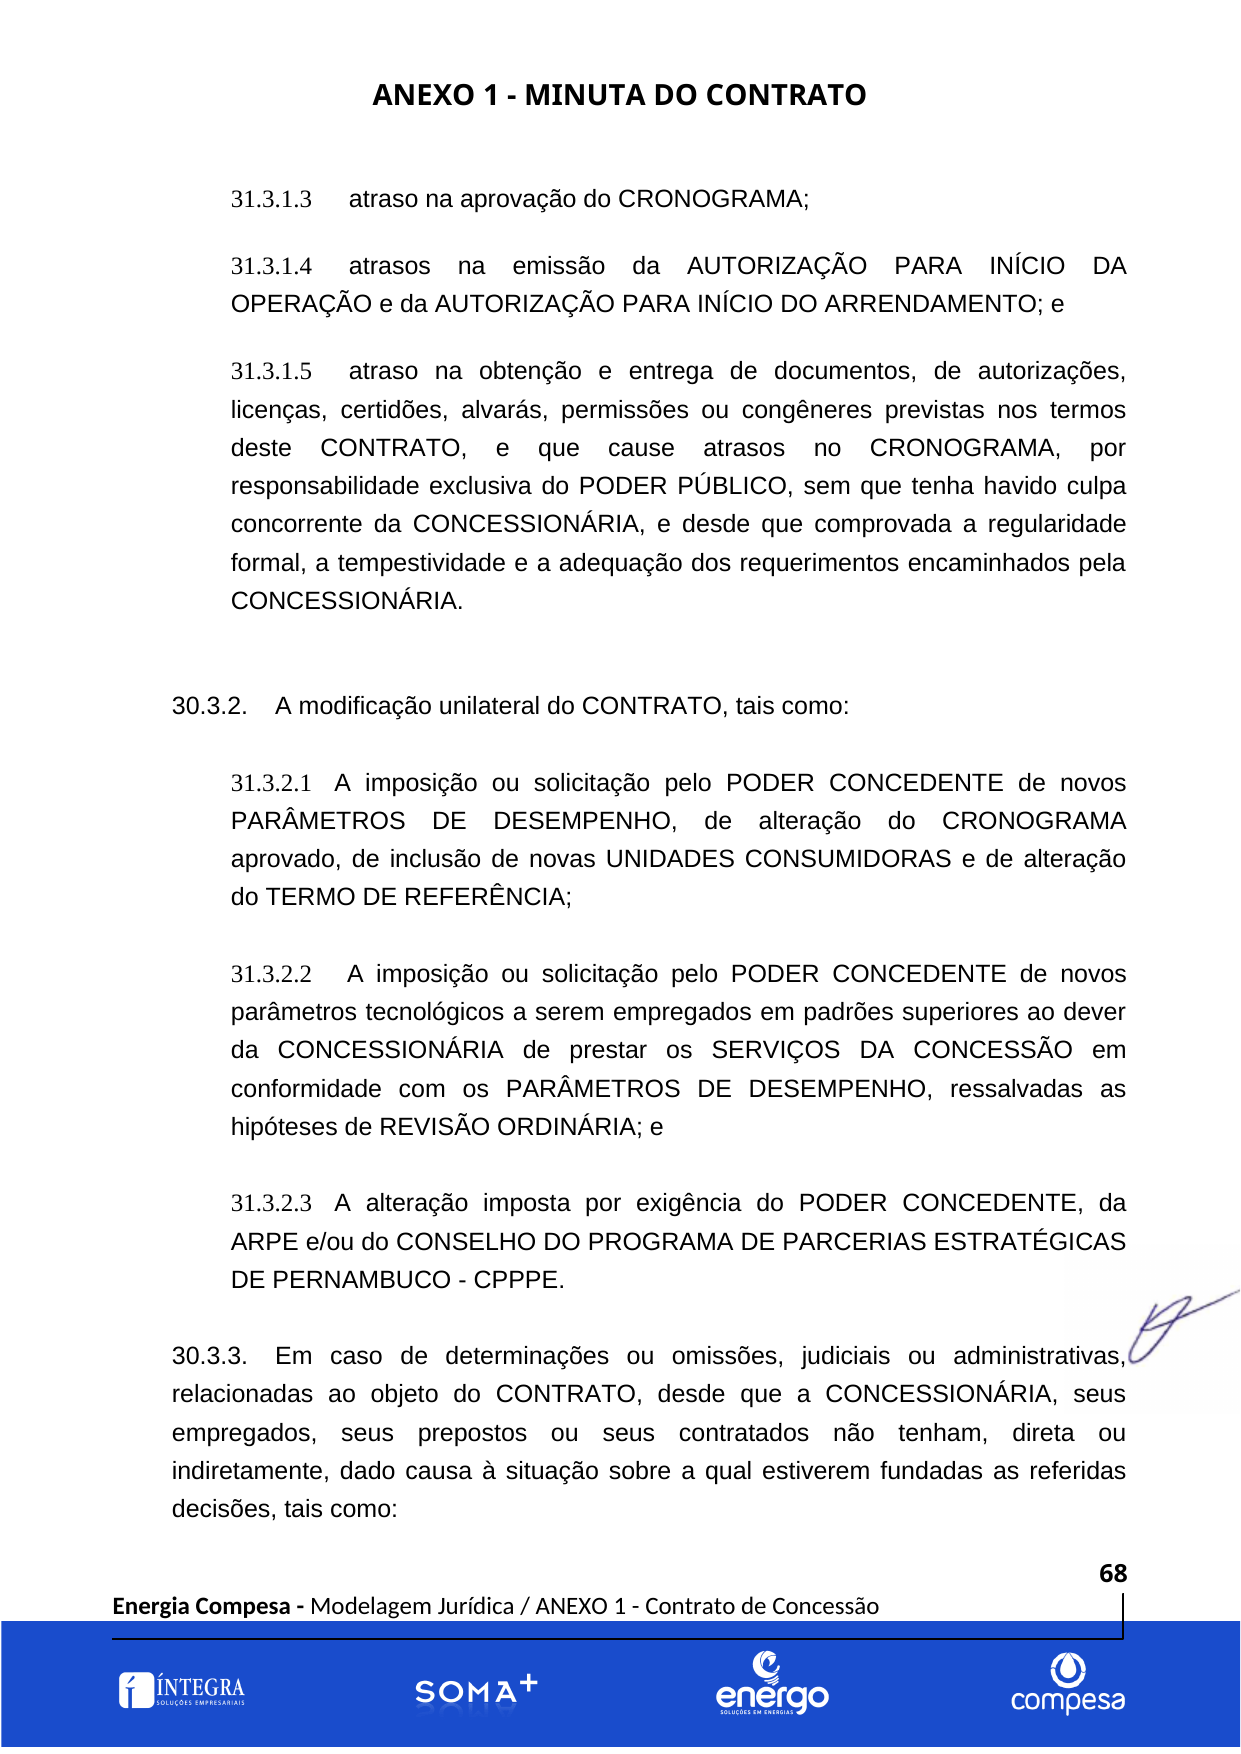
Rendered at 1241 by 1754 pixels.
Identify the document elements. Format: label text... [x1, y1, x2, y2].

picture [1065, 1245, 1241, 1413]
list A alteração imposta por exigência do PODER CONCEDENTE, da ARPE e/ou do CONSELHO DO PROGRAMA DE PARCERIAS ESTRATÉGICAS DE PERNAMBUCO - CPPPE. [231, 1188, 1128, 1293]
list Em caso de determinações ou omissões, judiciais ou administrativas, relacionadas ao objeto do CONTRATO, desde que a CONCESSIONÁRIA, seus empregados, seus prepostos ou seus contratados não tenham, direta ou indiretamente, dado causa à situação sobre a qual estiverem fundadas as referidas decisões, tais como: [172, 1341, 1128, 1523]
list atrasos na emissão da AUTORIZAÇÃO PARA INÍCIO DA OPERAÇÃO e da AUTORIZAÇÃO PARA INÍCIO DO ARRENDAMENTO; e [231, 251, 1128, 318]
list A imposição ou solicitação pelo PODER CONCEDENTE de novos PARÂMETROS DE DESEMPENHO, de alteração do CRONOGRAMA aprovado, de inclusão de novas UNIDADES CONSUMIDORAS e de alteração do TERMO DE REFERÊNCIA; [231, 767, 1128, 911]
list atraso na aprovação do CRONOGRAMA; [231, 184, 1128, 213]
picture [1, 1621, 1241, 1747]
list A imposição ou solicitação pelo PODER CONCEDENTE de novos parâmetros tecnológicos a serem empregados em padrões superiores ao dever da CONCESSIONÁRIA de prestar os SERVIÇOS DA CONCESSÃO em conformidade com os PARÂMETROS DE DESEMPENHO, ressalvadas as hipóteses de REVISÃO ORDINÁRIA; e [231, 959, 1128, 1141]
list atraso na obtenção e entrega de documentos, de autorizações, licenças, certidões, alvarás, permissões ou congêneres previstas nos termos deste CONTRATO, e que cause atrasos no CRONOGRAMA, por responsabilidade exclusiva do PODER PÚBLICO, sem que tenha havido culpa concorrente da CONCESSIONÁRIA, e desde que comprovada a regularidade formal, a tempestividade e a adequação dos requerimentos encaminhados pela CONCESSIONÁRIA. [231, 356, 1128, 614]
list A modificação unilateral do CONTRATO, tais como: [172, 691, 1128, 720]
